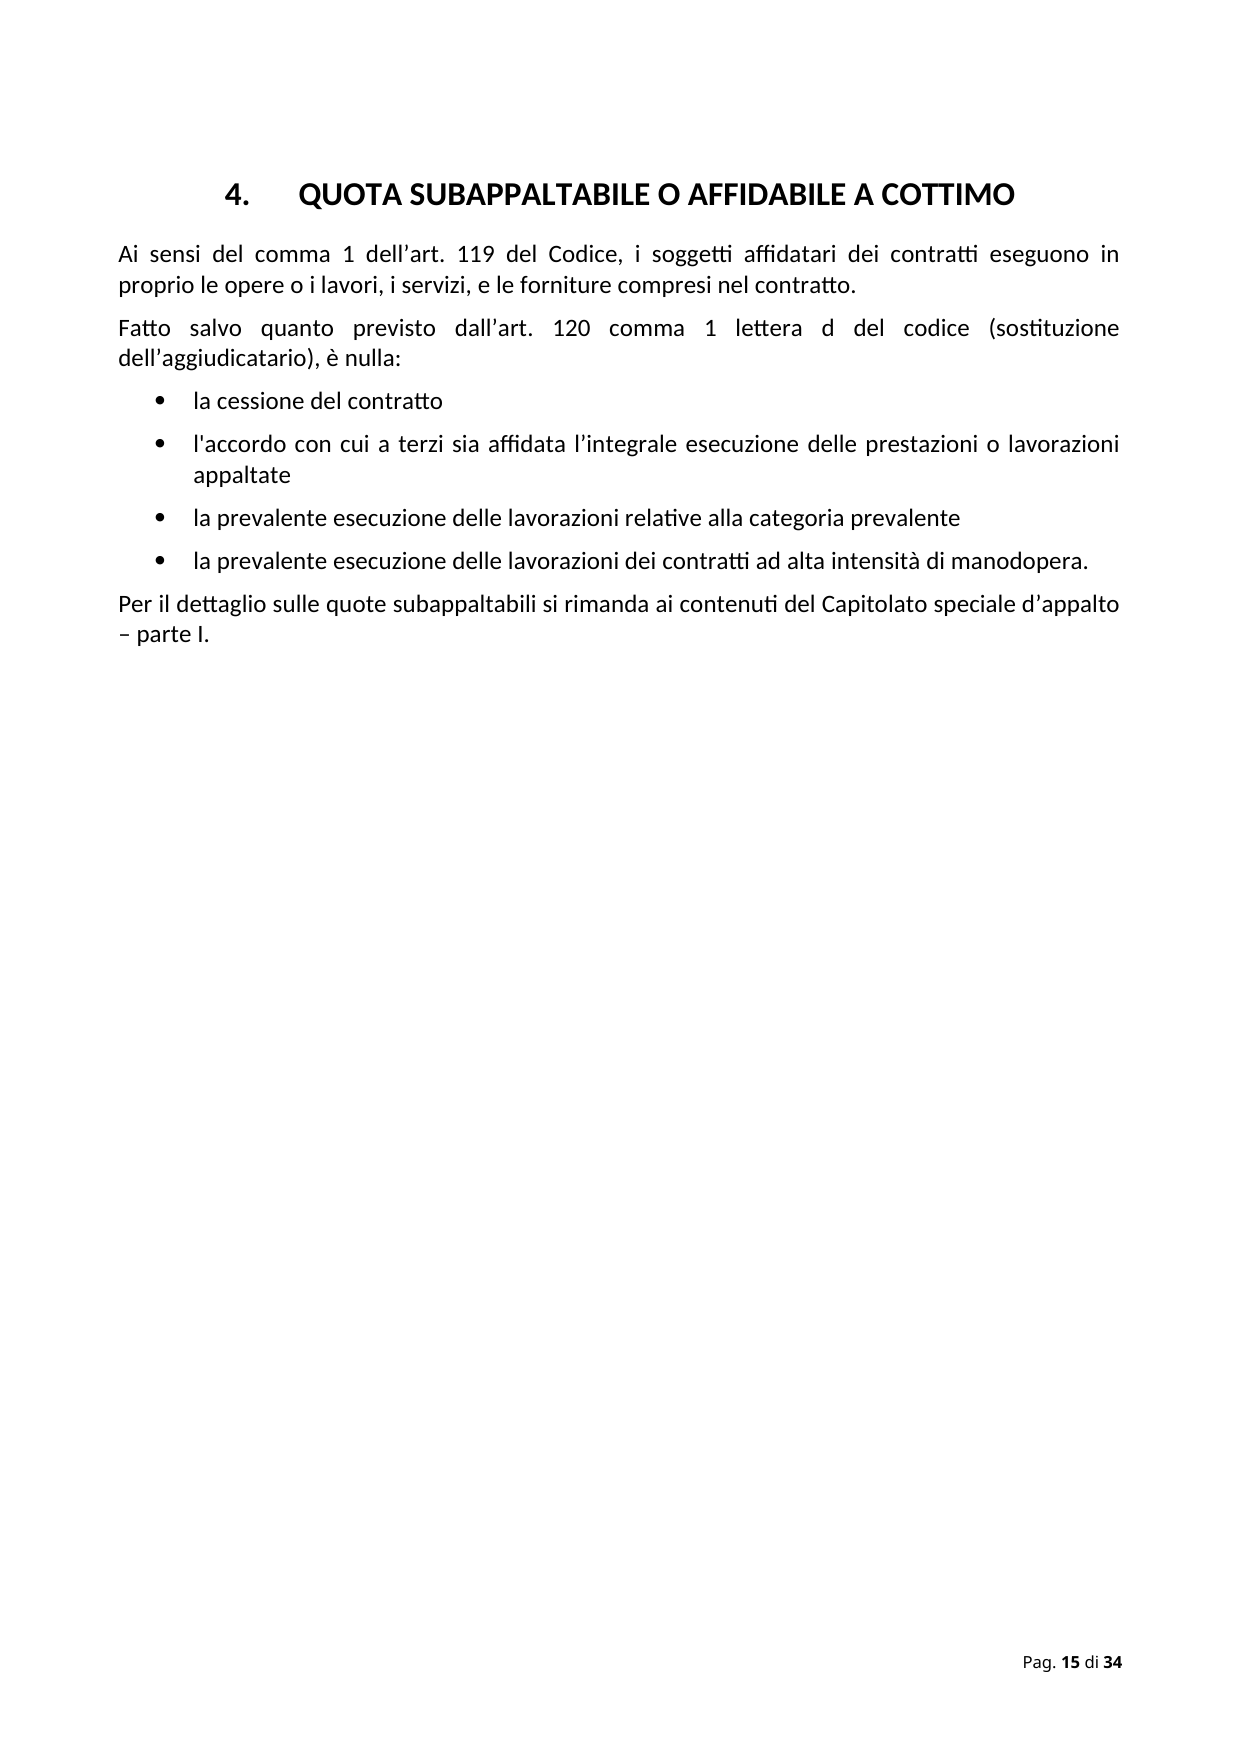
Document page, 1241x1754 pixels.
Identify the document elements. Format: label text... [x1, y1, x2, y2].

text Per il dettaglio sulle quote subappaltabili si rimanda ai contenuti del Capitolato speciale d’appalto – parte I. [118, 588, 1122, 649]
subtitle QUOTA SUBAPPALTABILE O AFFIDABILE A COTTIMO [118, 173, 1122, 213]
text Fatto salvo quanto previsto dall’art. 120 comma 1 lettera d del codice (sostituzione dell’aggiudicatario), è nulla: [118, 312, 1122, 373]
text Ai sensi del comma 1 dell’art. 119 del Codice, i soggetti affidatari dei contratti eseguono in proprio le opere o i lavori, i servizi, e le forniture compresi nel contratto. [118, 238, 1122, 299]
list la prevalente esecuzione delle lavorazioni dei contratti ad alta intensità di manodopera. [156, 545, 1122, 576]
list la prevalente esecuzione delle lavorazioni relative alla categoria prevalente [156, 502, 1122, 533]
list la cessione del contratto [156, 386, 1122, 416]
list l'accordo con cui a terzi sia affidata l’integrale esecuzione delle prestazioni o lavorazioni appaltate [156, 428, 1122, 489]
